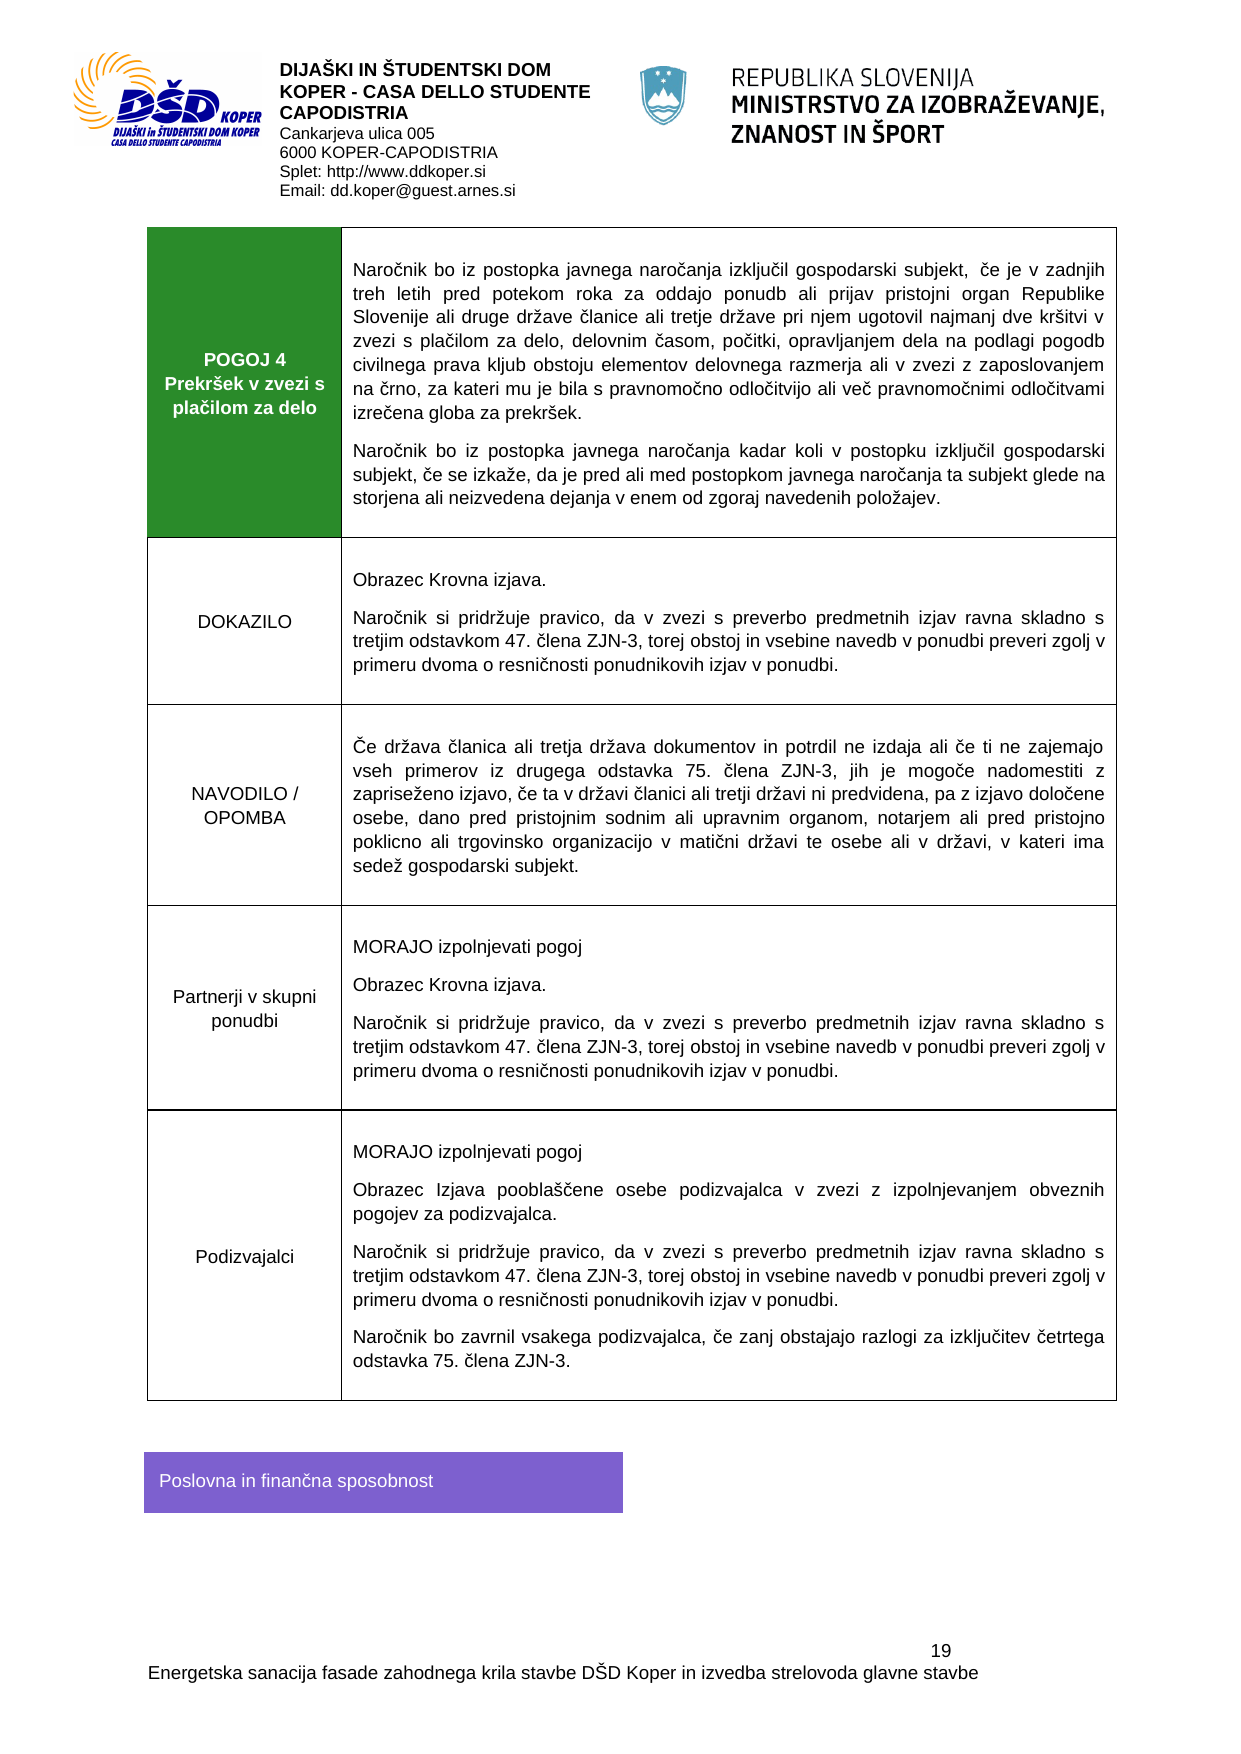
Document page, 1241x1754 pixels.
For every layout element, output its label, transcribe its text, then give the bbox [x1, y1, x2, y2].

table_cell MORAJO izpolnjevati pogoj Obrazec Izjava pooblaščene osebe podizvajalca v zvezi z izpolnjevanjem obveznih pogojev za podizvajalca. Naročnik si pridržuje pravico, da v zvezi s preverbo predmetnih izjav ravna skladno s tretjim odstavkom 47. člena ZJN-3, torej obstoj in vsebine navedb v ponudbi preveri zgolj v primeru dvoma o resničnosti ponudnikovih izjav v ponudbi. Naročnik bo zavrnil vsakega podizvajalca, če zanj obstajajo razlogi za izključitev četrtega odstavka 75. člena ZJN-3. [342, 1111, 1116, 1400]
table_cell Partnerji v skupni ponudbi [148, 906, 341, 1109]
table_cell NAVODILO / OPOMBA [148, 705, 341, 904]
table_cell DOKAZILO [148, 538, 341, 704]
table_cell Obrazec Krovna izjava. Naročnik si pridržuje pravico, da v zvezi s preverbo predmetnih izjav ravna skladno s tretjim odstavkom 47. člena ZJN-3, torej obstoj in vsebine navedb v ponudbi preveri zgolj v primeru dvoma o resničnosti ponudnikovih izjav v ponudbi. [342, 538, 1116, 704]
table_cell MORAJO izpolnjevati pogoj Obrazec Krovna izjava. Naročnik si pridržuje pravico, da v zvezi s preverbo predmetnih izjav ravna skladno s tretjim odstavkom 47. člena ZJN-3, torej obstoj in vsebine navedb v ponudbi preveri zgolj v primeru dvoma o resničnosti ponudnikovih izjav v ponudbi. [342, 906, 1116, 1109]
picture [73, 52, 262, 146]
table_header Poslovna in finančna sposobnost [151, 1454, 617, 1505]
picture [640, 66, 1104, 146]
table_cell Podizvajalci [148, 1111, 341, 1400]
table_header Naročnik bo iz postopka javnega naročanja izključil gospodarski subjekt, če je v zadnjih treh letih pred potekom roka za oddajo ponudb ali prijav pristojni organ Republike Slovenije ali druge države članice ali tretje države pri njem ugotovil najmanj dve kršitvi v zvezi s plačilom za delo, delovnim časom, počitki, opravljanjem dela na podlagi pogodb civilnega prava kljub obstoju elementov delovnega razmerja ali v zvezi z zaposlovanjem na črno, za kateri mu je bila s pravnomočno odločitvijo ali več pravnomočnimi odločitvami izrečena globa za prekršek.​ Naročnik bo iz postopka javnega naročanja kadar koli v postopku izključil gospodarski subjekt, če se izkaže, da je pred ali med postopkom javnega naročanja ta subjekt glede na storjena ali neizvedena dejanja v enem od zgoraj navedenih položajev. [342, 228, 1116, 537]
table_header POGOJ 4 Prekršek v zvezi s plačilom za delo [148, 228, 341, 537]
table_cell Če država članica ali tretja država dokumentov in potrdil ne izdaja ali če ti ne zajemajo vseh primerov iz drugega odstavka 75. člena ZJN-3, jih je mogoče nadomestiti z zapriseženo izjavo, če ta v državi članici ali tretji državi ni predvidena, pa z izjavo določene osebe, dano pred pristojnim sodnim ali upravnim organom, notarjem ali pred pristojno poklicno ali trgovinsko organizacijo v matični državi te osebe ali v državi, v kateri ima sedež gospodarski subjekt. [342, 705, 1116, 904]
